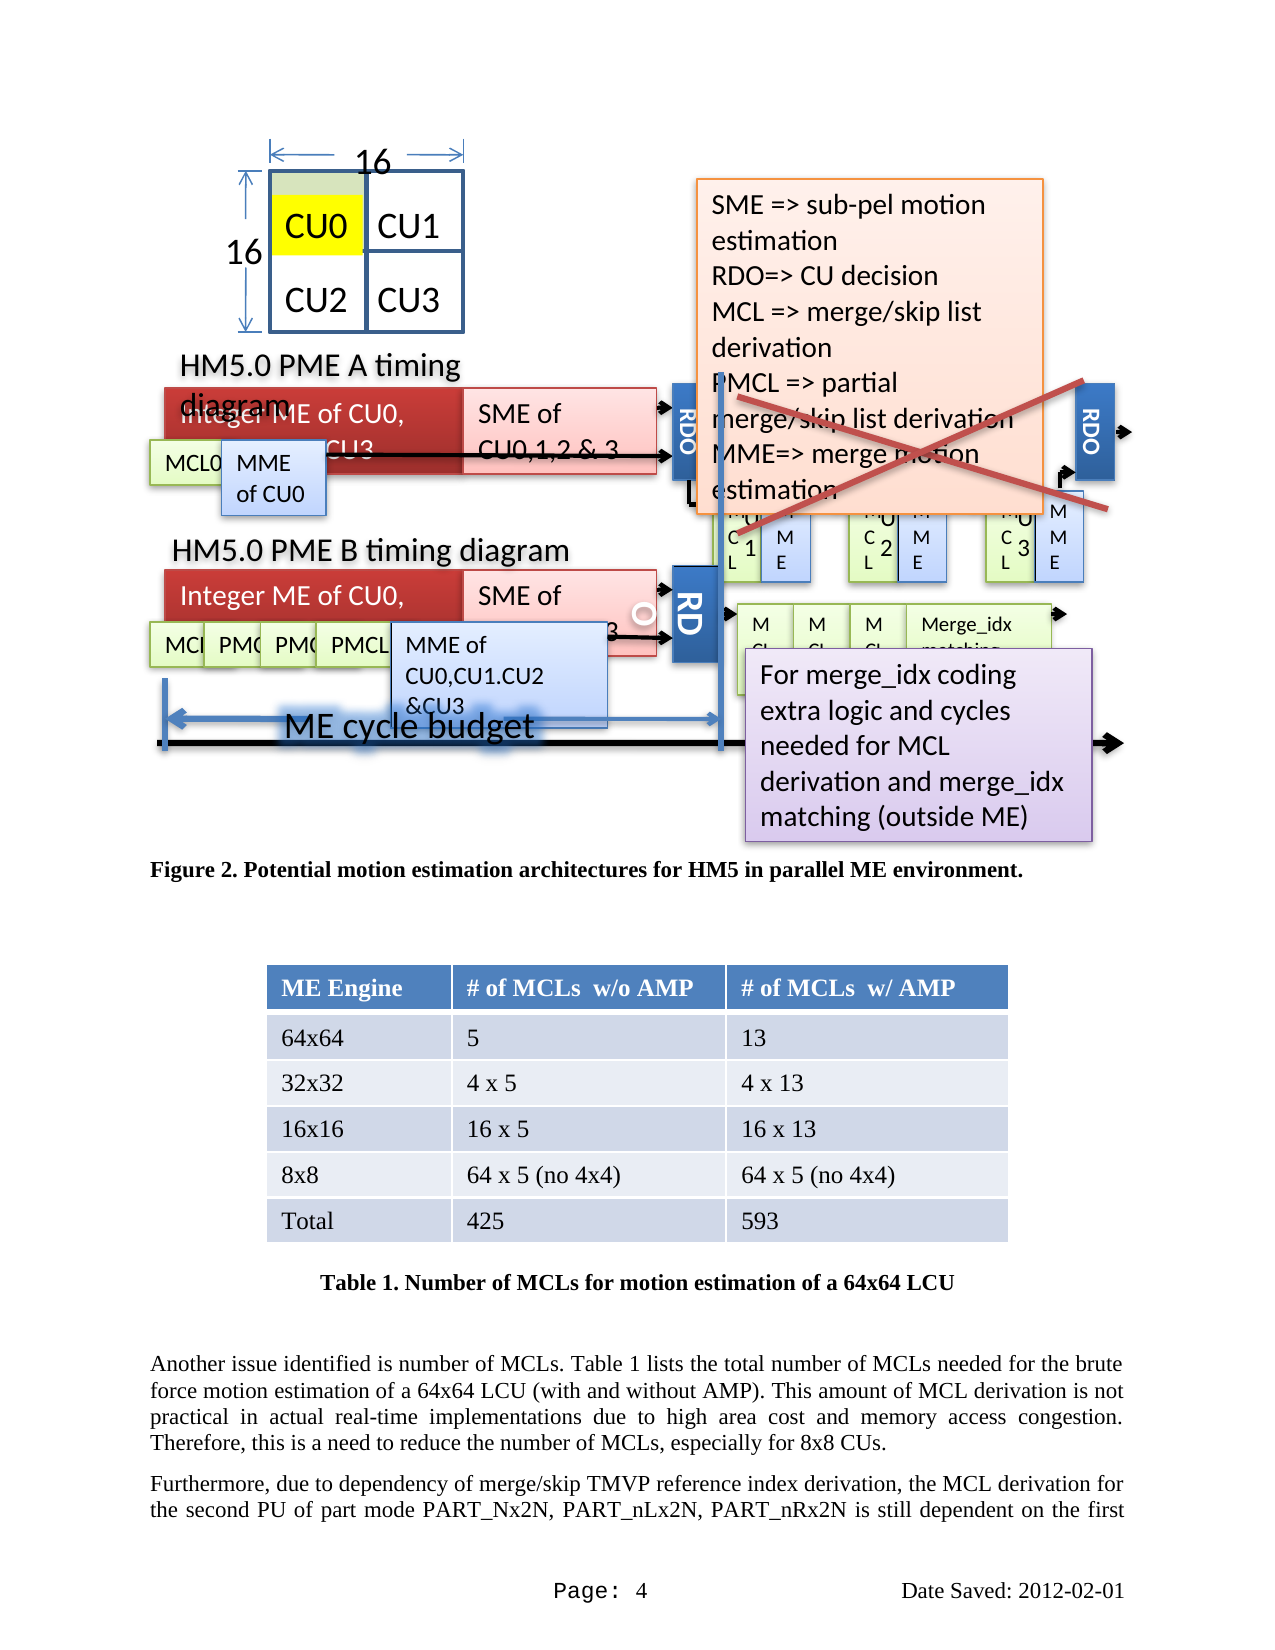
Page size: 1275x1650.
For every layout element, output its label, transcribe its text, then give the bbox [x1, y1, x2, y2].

table_cell 5 [453, 1015, 725, 1059]
table_cell 4 x 5 [453, 1061, 725, 1105]
table_cell 16x16 [267, 1107, 451, 1151]
table_header # of MCLs w/o AMP [453, 965, 725, 1009]
table_cell 16 x 13 [727, 1107, 1008, 1151]
table_cell 8x8 [267, 1153, 451, 1196]
text Another issue identified is number of MCLs. Table 1 lists the total number of MCLs needed for the brute force motion estimation of a 64x64 LCU (with and without AMP). This amount of MCL derivation is not practical in actual real-time implementations due to high area cost and memory access congestion. Therefore, this is a need to reduce the number of MCLs, especially for 8x8 CUs. [150, 1350, 1125, 1456]
table_cell 64x64 [267, 1015, 451, 1059]
table_cell 64 x 5 (no 4x4) [727, 1153, 1008, 1196]
table_cell 16 x 5 [453, 1107, 725, 1151]
table_cell Total [267, 1199, 451, 1242]
table_header # of MCLs w/ AMP [727, 965, 1008, 1009]
text Figure 2. Potential motion estimation architectures for HM5 in parallel ME environment. [150, 856, 1125, 882]
table_cell 4 x 13 [727, 1061, 1008, 1105]
table_cell 425 [453, 1199, 725, 1242]
table_cell 32x32 [267, 1061, 451, 1105]
table_header ME Engine [267, 965, 451, 1009]
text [150, 1470, 1125, 1523]
table_cell 13 [727, 1015, 1008, 1059]
table_cell 593 [727, 1199, 1008, 1242]
text Table 1. Number of MCLs for motion estimation of a 64x64 LCU [150, 1269, 1125, 1296]
table_cell 64 x 5 (no 4x4) [453, 1153, 725, 1196]
